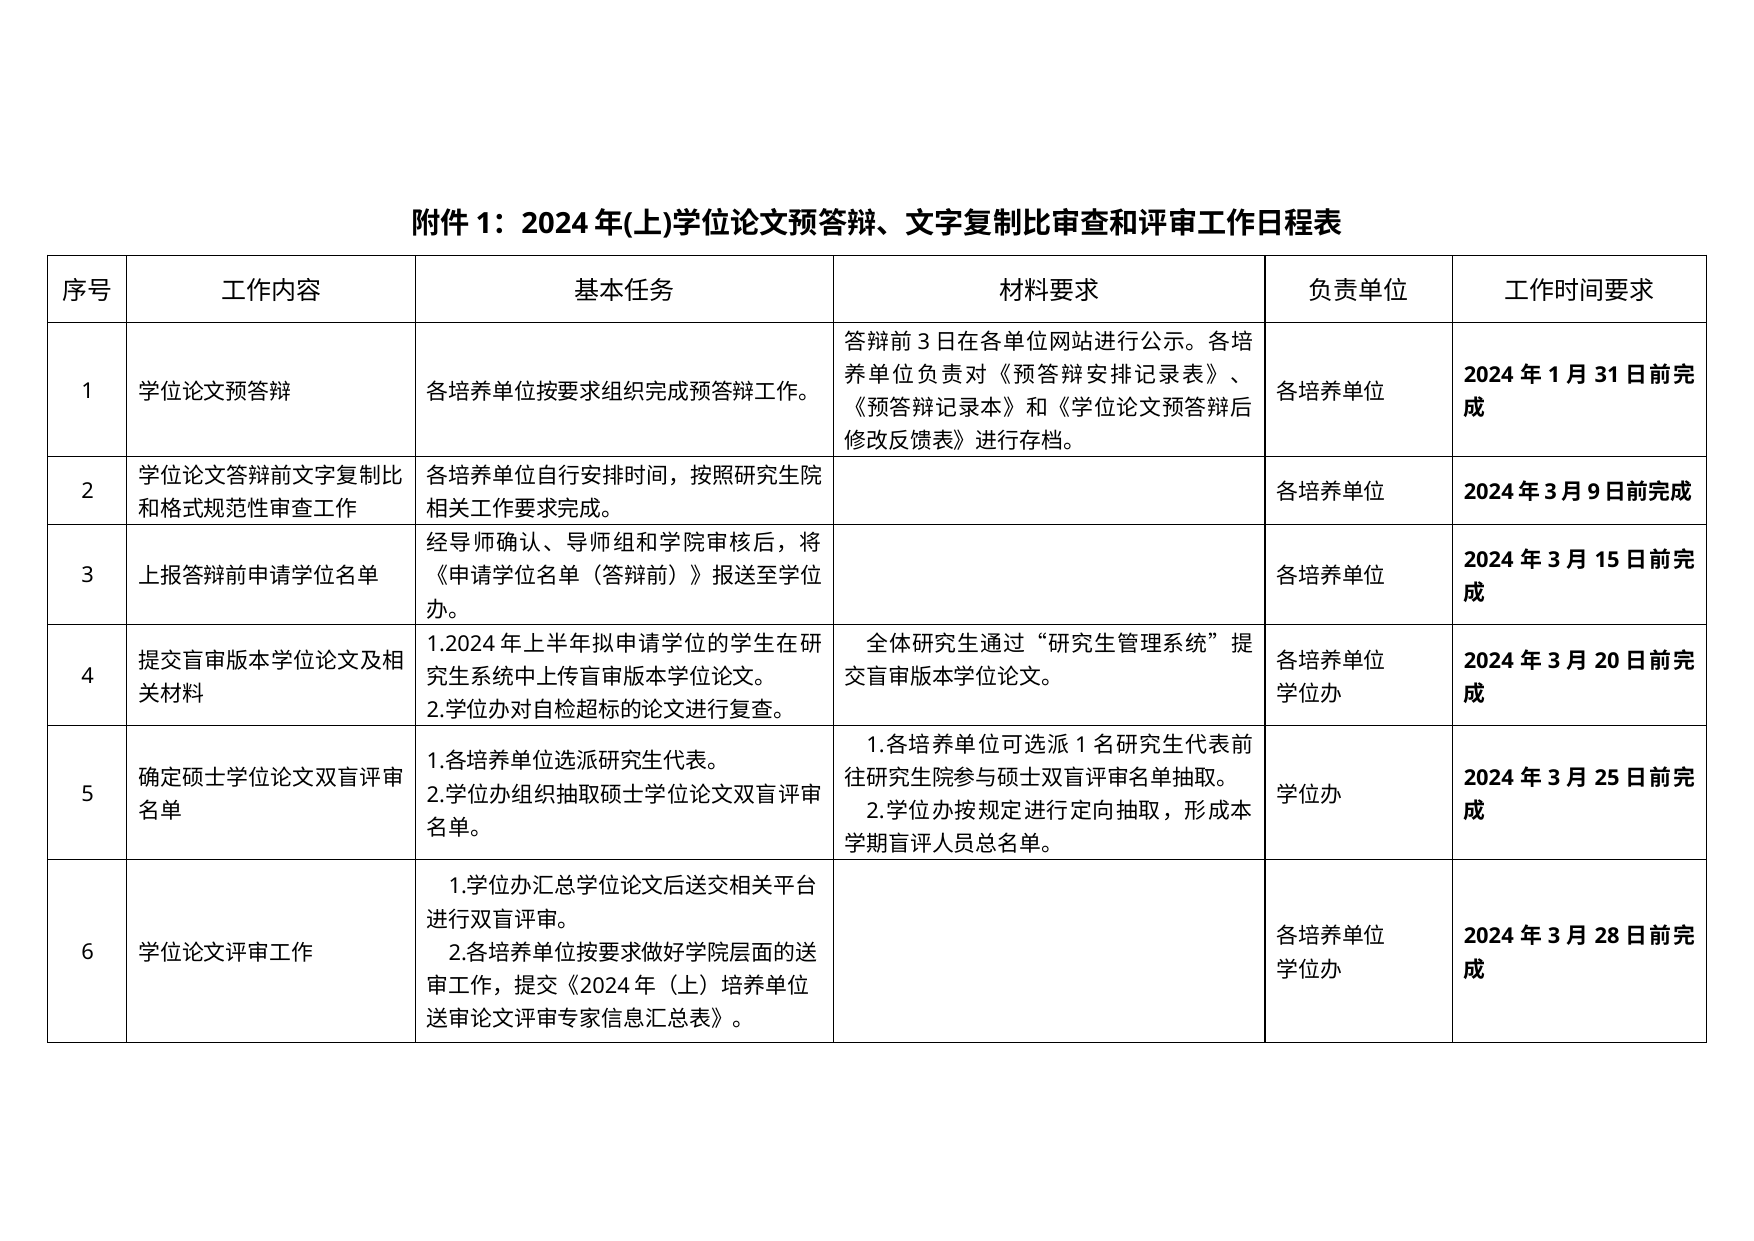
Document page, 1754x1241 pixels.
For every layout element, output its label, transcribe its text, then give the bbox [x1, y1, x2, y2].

table_cell 学位论文评审工作 [127, 860, 415, 1042]
table_header 序号 [48, 256, 126, 322]
table_cell 全体研究生通过“研究生管理系统”提交盲审版本学位论文。 [834, 625, 1264, 725]
table_header 材料要求 [834, 256, 1264, 322]
table_header 负责单位 [1266, 256, 1452, 322]
table_cell 2024年3月9日前完成 [1453, 457, 1706, 523]
table_cell 各培养单位按要求组织完成预答辩工作。 [416, 323, 833, 456]
table_cell 2024年3月15日前完成 [1453, 525, 1706, 624]
table_cell [834, 860, 1264, 1042]
table_cell 学位论文答辩前文字复制比和格式规范性审查工作 [127, 457, 415, 523]
table_cell 各培养单位 学位办 [1266, 860, 1452, 1042]
table_cell 答辩前3日在各单位网站进行公示。各培养单位负责对《预答辩安排记录表》、《预答辩记录本》和《学位论文预答辩后修改反馈表》进行存档。 [834, 323, 1264, 456]
table_cell 5 [48, 726, 126, 859]
table_cell 1.2024年上半年拟申请学位的学生在研究生系统中上传盲审版本学位论文。 2.学位办对自检超标的论文进行复查。 [416, 625, 833, 725]
table_cell 2024年3月20日前完成 [1453, 625, 1706, 725]
table_cell 上报答辩前申请学位名单 [127, 525, 415, 624]
table_cell 各培养单位自行安排时间，按照研究生院相关工作要求完成。 [416, 457, 833, 523]
table_cell 4 [48, 625, 126, 725]
table_cell 1.各培养单位选派研究生代表。 2.学位办组织抽取硕士学位论文双盲评审名单。 [416, 726, 833, 859]
table_cell 3 [48, 525, 126, 624]
table_cell 经导师确认、导师组和学院审核后，将《申请学位名单（答辩前）》报送至学位办。 [416, 525, 833, 624]
table_cell 确定硕士学位论文双盲评审名单 [127, 726, 415, 859]
table_cell 6 [48, 860, 126, 1042]
table_cell 各培养单位 [1266, 323, 1452, 456]
table_cell [834, 457, 1264, 523]
table_cell 提交盲审版本学位论文及相关材料 [127, 625, 415, 725]
table_cell 各培养单位 [1266, 525, 1452, 624]
table_cell 1 [48, 323, 126, 456]
table_header 基本任务 [416, 256, 833, 322]
table_header 工作时间要求 [1453, 256, 1706, 322]
text 附件1：2024年(上)学位论文预答辩、文字复制比审查和评审工作日程表 [150, 188, 1604, 254]
table_cell 学位办 [1266, 726, 1452, 859]
table_cell 1.各培养单位可选派1名研究生代表前往研究生院参与硕士双盲评审名单抽取。 2.学位办按规定进行定向抽取，形成本学期盲评人员总名单。 [834, 726, 1264, 859]
table_cell 2024年3月25日前完成 [1453, 726, 1706, 859]
table_cell 1.学位办汇总学位论文后送交相关平台进行双盲评审。 2.各培养单位按要求做好学院层面的送审工作，提交《2024年（上）培养单位送审论文评审专家信息汇总表》。 [416, 860, 833, 1042]
table_cell 学位论文预答辩 [127, 323, 415, 456]
table_header 工作内容 [127, 256, 415, 322]
table_cell [834, 525, 1264, 624]
table_cell 各培养单位 学位办 [1266, 625, 1452, 725]
table_cell 各培养单位 [1266, 457, 1452, 523]
table_cell 2 [48, 457, 126, 523]
table_cell 2024年1月31日前完成 [1453, 323, 1706, 456]
table_cell 2024年3月28日前完成 [1453, 860, 1706, 1042]
